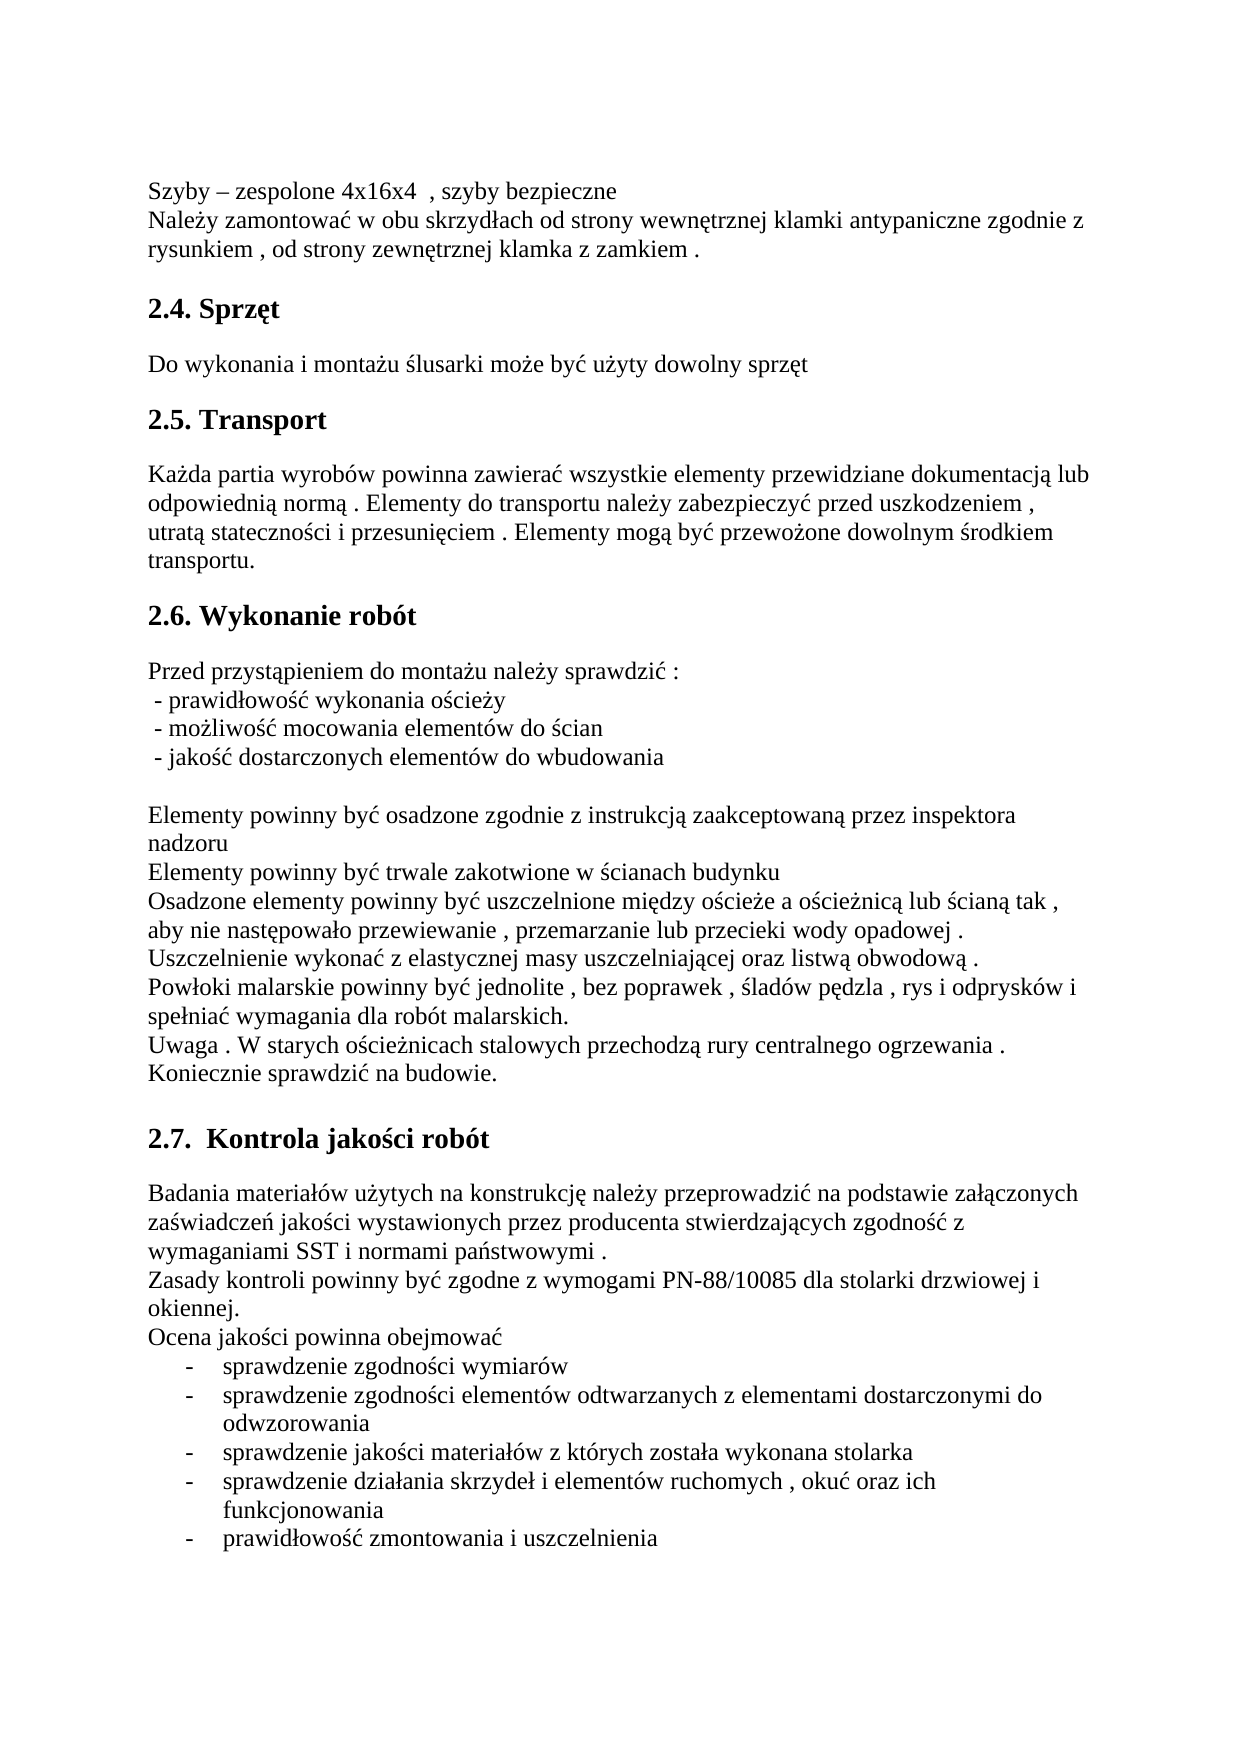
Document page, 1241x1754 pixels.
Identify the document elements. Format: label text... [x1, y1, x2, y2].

text Badania materiałów użytych na konstrukcję należy przeprowadzić na podstawie załączonych zaświadczeń jakości wystawionych przez producenta stwierdzających zgodność z wymaganiami SST i normami państwowymi . [148, 1178, 1093, 1265]
text Przed przystąpieniem do montażu należy sprawdzić : [148, 656, 1093, 685]
text - prawidłowość wykonania ościeży [148, 685, 1093, 713]
text - możliwość mocowania elementów do ścian [148, 713, 1093, 742]
text Uwaga . W starych ościeżnicach stalowych przechodzą rury centralnego ogrzewania . Koniecznie sprawdzić na budowie. [148, 1030, 1093, 1087]
list sprawdzenie zgodności wymiarów [185, 1351, 1093, 1380]
list sprawdzenie działania skrzydeł i elementów ruchomych , okuć oraz ich funkcjonowania [185, 1466, 1093, 1523]
text Ocena jakości powinna obejmować [148, 1322, 1093, 1351]
text Do wykonania i montażu ślusarki może być użyty dowolny sprzęt [148, 349, 1093, 378]
text Elementy powinny być trwale zakotwione w ścianach budynku [148, 857, 1093, 886]
text 2.7. Kontrola jakości robót [148, 1121, 1093, 1154]
text Każda partia wyrobów powinna zawierać wszystkie elementy przewidziane dokumentacją lub odpowiednią normą . Elementy do transportu należy zabezpieczyć przed uszkodzeniem , utratą stateczności i przesunięciem . Elementy mogą być przewożone dowolnym środkiem transportu. [148, 459, 1093, 574]
text Zasady kontroli powinny być zgodne z wymogami PN-88/10085 dla stolarki drzwiowej i okiennej. [148, 1265, 1093, 1322]
list sprawdzenie zgodności elementów odtwarzanych z elementami dostarczonymi do odwzorowania [185, 1380, 1093, 1437]
text 2.5. Transport [148, 402, 1093, 435]
text Elementy powinny być osadzone zgodnie z instrukcją zaakceptowaną przez inspektora nadzoru [148, 800, 1093, 857]
list sprawdzenie jakości materiałów z których została wykonana stolarka [185, 1437, 1093, 1466]
text 2.4. Sprzęt [148, 291, 1093, 325]
text - jakość dostarczonych elementów do wbudowania [148, 742, 1093, 771]
text 2.6. Wykonanie robót [148, 598, 1093, 632]
text Osadzone elementy powinny być uszczelnione między ościeże a ościeżnicą lub ścianą tak , aby nie następowało przewiewanie , przemarzanie lub przecieki wody opadowej . Uszczelnienie wykonać z elastycznej masy uszczelniającej oraz listwą obwodową . [148, 886, 1093, 972]
list prawidłowość zmontowania i uszczelnienia [185, 1523, 1093, 1552]
text Powłoki malarskie powinny być jednolite , bez poprawek , śladów pędzla , rys i odprysków i spełniać wymagania dla robót malarskich. [148, 972, 1093, 1030]
text Szyby – zespolone 4x16x4 , szyby bezpieczne [148, 176, 1093, 205]
text Należy zamontować w obu skrzydłach od strony wewnętrznej klamki antypaniczne zgodnie z rysunkiem , od strony zewnętrznej klamka z zamkiem . [148, 205, 1093, 263]
